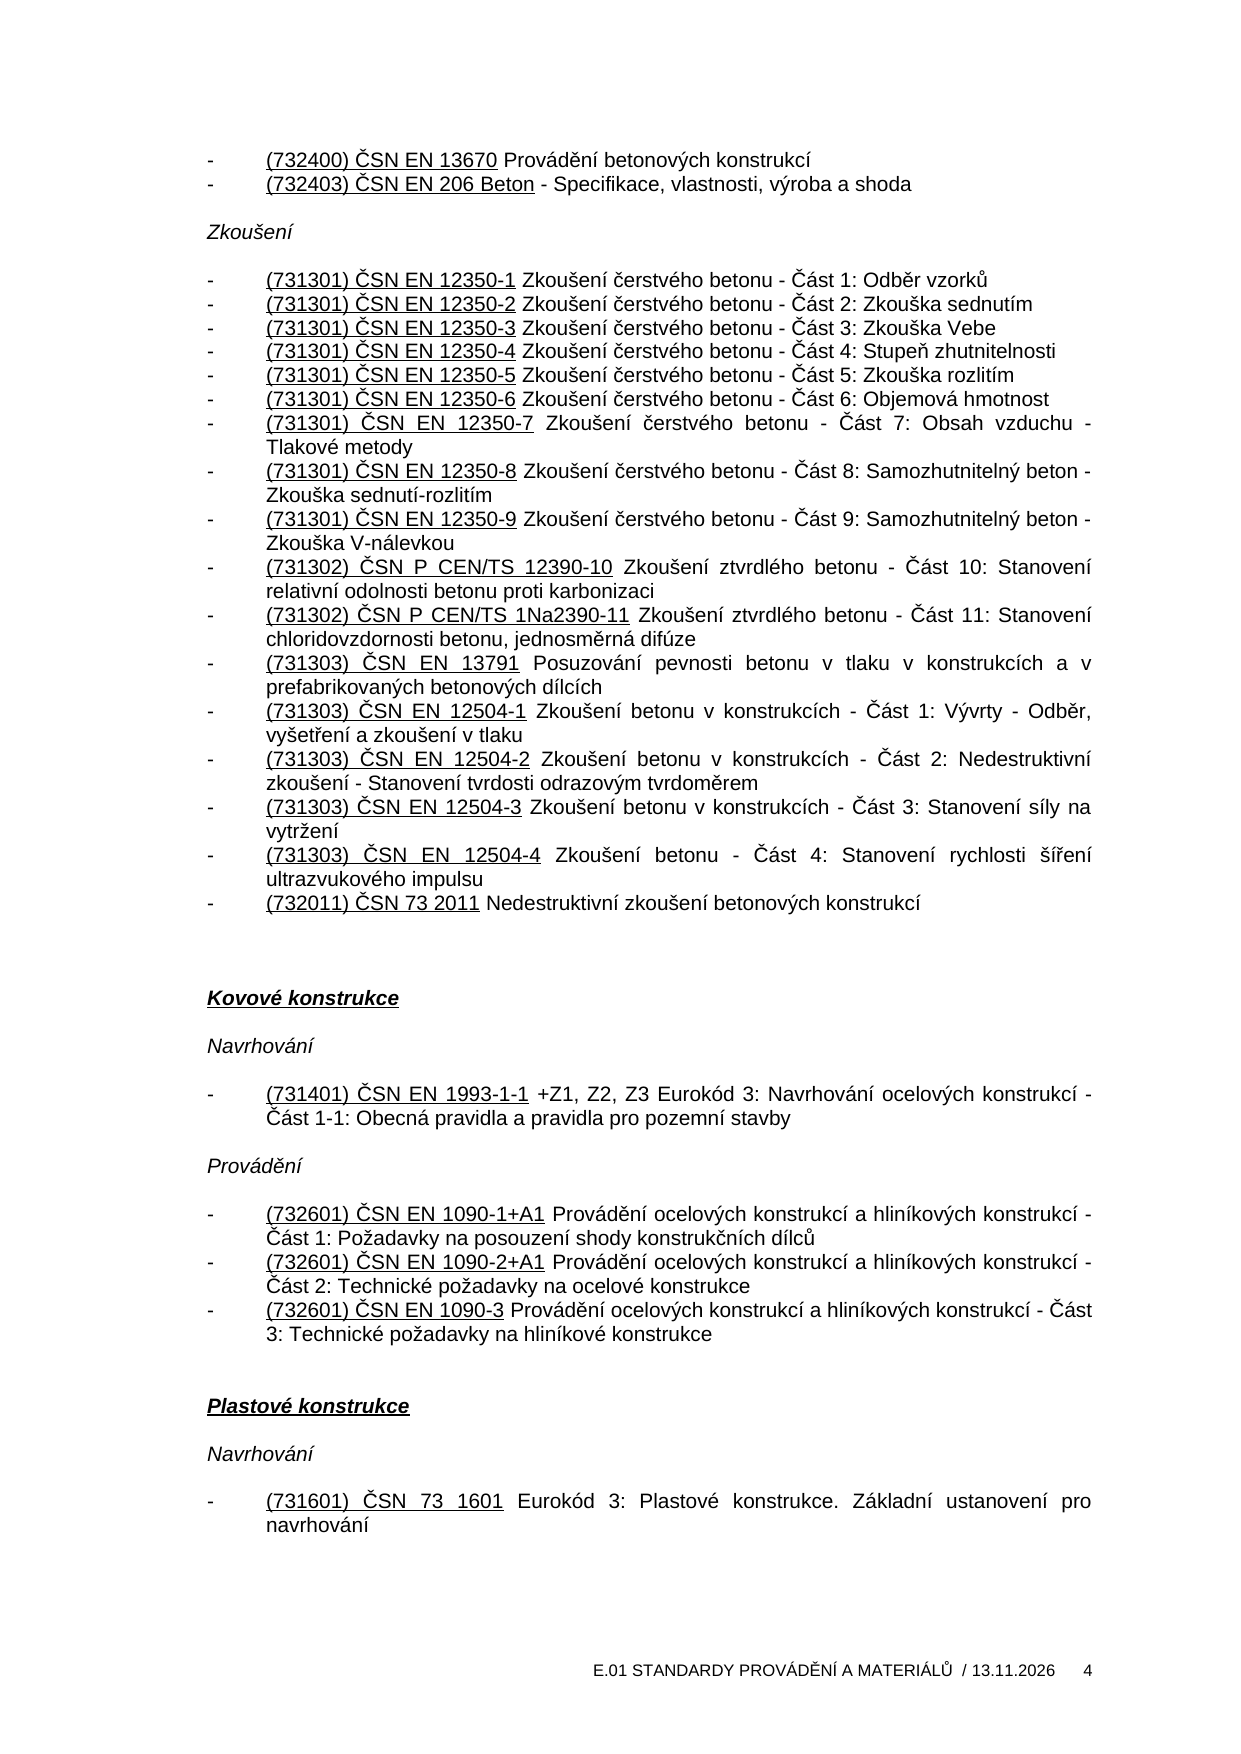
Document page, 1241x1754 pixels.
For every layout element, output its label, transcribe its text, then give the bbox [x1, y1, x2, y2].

list (731303) ČSN EN 12504-1 Zkoušení betonu v konstrukcích - Část 1: Vývrty - Odběr, vyšetření a zkoušení v tlaku [207, 699, 1092, 747]
list (731303) ČSN EN 12504-2 Zkoušení betonu v konstrukcích - Část 2: Nedestruktivní zkoušení - Stanovení tvrdosti odrazovým tvrdoměrem [207, 747, 1092, 794]
list (731401) ČSN EN 1993-1-1 +Z1, Z2, Z3 Eurokód 3: Navrhování ocelových konstrukcí - Část 1-1: Obecná pravidla a pravidla pro pozemní stavby [207, 1082, 1092, 1130]
list (731301) ČSN EN 12350-7 Zkoušení čerstvého betonu - Část 7: Obsah vzduchu - Tlakové metody [207, 411, 1092, 459]
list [207, 1489, 1092, 1537]
list (732601) ČSN EN 1090-2+A1 Provádění ocelových konstrukcí a hliníkových konstrukcí - Část 2: Technické požadavky na ocelové konstrukce [207, 1250, 1092, 1298]
text Navrhování [207, 1034, 1092, 1058]
text Provádění [207, 1154, 1092, 1178]
list (731301) ČSN EN 12350-5 Zkoušení čerstvého betonu - Část 5: Zkouška rozlitím [207, 363, 1092, 387]
list (731301) ČSN EN 12350-3 Zkoušení čerstvého betonu - Část 3: Zkouška Vebe [207, 315, 1092, 339]
list (731303) ČSN EN 13791 Posuzování pevnosti betonu v tlaku v konstrukcích a v prefabrikovaných betonových dílcích [207, 651, 1092, 699]
list (731303) ČSN EN 12504-3 Zkoušení betonu v konstrukcích - Část 3: Stanovení síly na vytržení [207, 794, 1092, 842]
list (731301) ČSN EN 12350-9 Zkoušení čerstvého betonu - Část 9: Samozhutnitelný beton - Zkouška V-nálevkou [207, 507, 1092, 555]
list (731301) ČSN EN 12350-6 Zkoušení čerstvého betonu - Část 6: Objemová hmotnost [207, 387, 1092, 411]
list (731301) ČSN EN 12350-1 Zkoušení čerstvého betonu - Část 1: Odběr vzorků [207, 267, 1092, 291]
list (732403) ČSN EN 206 Beton - Specifikace, vlastnosti, výroba a shoda [207, 172, 1092, 196]
list (732400) ČSN EN 13670 Provádění betonových konstrukcí [207, 148, 1092, 172]
text Kovové konstrukce [207, 986, 1092, 1010]
list (732601) ČSN EN 1090-3 Provádění ocelových konstrukcí a hliníkových konstrukcí - Část 3: Technické požadavky na hliníkové konstrukce [207, 1298, 1092, 1346]
text Zkoušení [207, 219, 1092, 243]
list (731302) ČSN P CEN/TS 12390-10 Zkoušení ztvrdlého betonu - Část 10: Stanovení relativní odolnosti betonu proti karbonizaci [207, 555, 1092, 603]
list (732601) ČSN EN 1090-1+A1 Provádění ocelových konstrukcí a hliníkových konstrukcí - Část 1: Požadavky na posouzení shody konstrukčních dílců [207, 1202, 1092, 1250]
list (731302) ČSN P CEN/TS 1Na2390-11 Zkoušení ztvrdlého betonu - Část 11: Stanovení chloridovzdornosti betonu, jednosměrná difúze [207, 603, 1092, 651]
text Plastové konstrukce [207, 1393, 1092, 1417]
list (731301) ČSN EN 12350-2 Zkoušení čerstvého betonu - Část 2: Zkouška sednutím [207, 291, 1092, 315]
list (732011) ČSN 73 2011 Nedestruktivní zkoušení betonových konstrukcí [207, 890, 1092, 914]
list (731301) ČSN EN 12350-4 Zkoušení čerstvého betonu - Část 4: Stupeň zhutnitelnosti [207, 339, 1092, 363]
list (731303) ČSN EN 12504-4 Zkoušení betonu - Část 4: Stanovení rychlosti šíření ultrazvukového impulsu [207, 842, 1092, 890]
text Navrhování [207, 1441, 1092, 1465]
list (731301) ČSN EN 12350-8 Zkoušení čerstvého betonu - Část 8: Samozhutnitelný beton - Zkouška sednutí-rozlitím [207, 459, 1092, 507]
